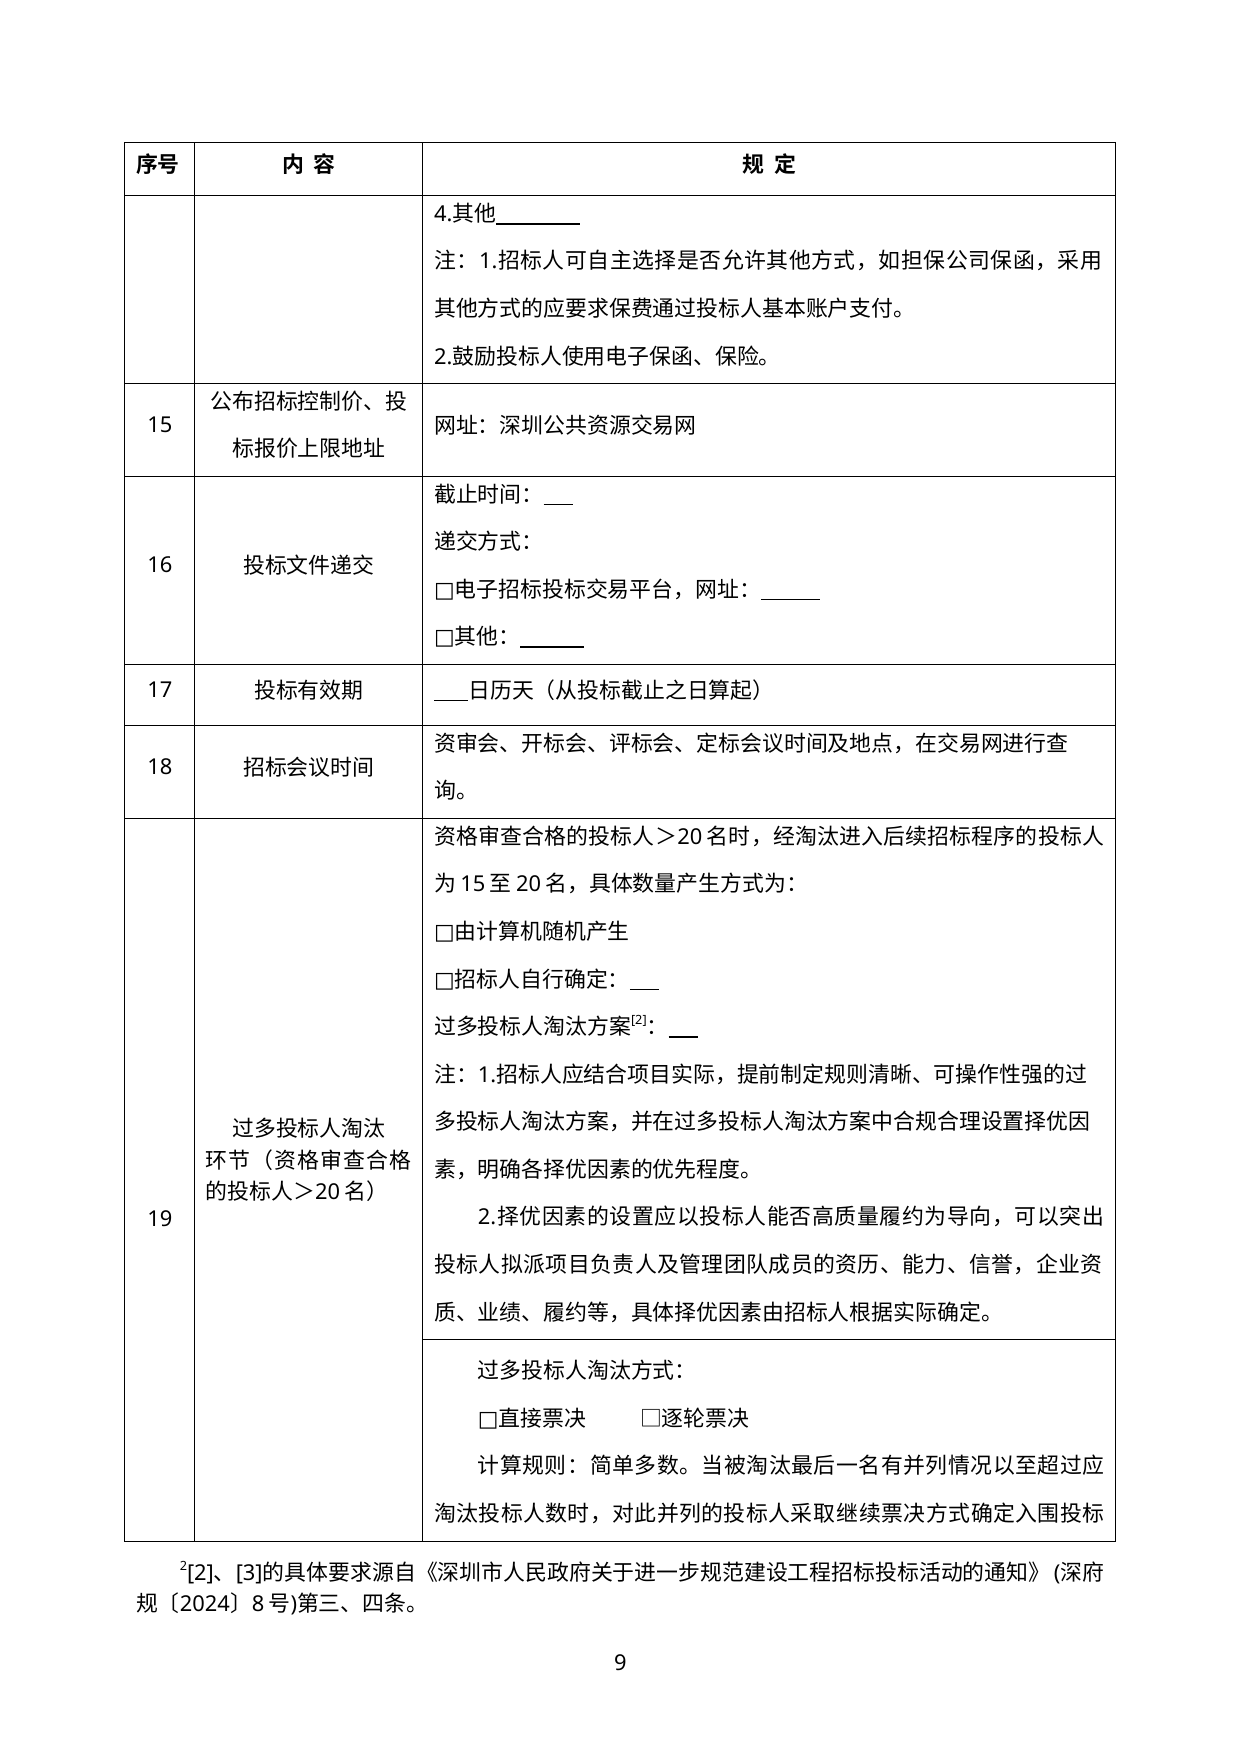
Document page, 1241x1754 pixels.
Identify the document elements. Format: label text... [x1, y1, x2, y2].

table_cell 19 [125, 819, 194, 1541]
table_header 序号 [125, 143, 194, 195]
table_cell 资格审查合格的投标人＞20名时，经淘汰进入后续招标程序的投标人为15至20名，具体数量产生方式为： □由计算机随机产生 □招标人自行确定： 过多投标人淘汰方案[]： 注：1.招标人应结合项目实际，提前制定规则清晰、可操作性强的过多投标人淘汰方案，并在过多投标人淘汰方案中合规合理设置择优因素，明确各择优因素的优先程度。 2.择优因素的设置应以投标人能否高质量履约为导向，可以突出投标人拟派项目负责人及管理团队成员的资历、能力、信誉，企业资质、业绩、履约等，具体择优因素由招标人根据实际确定。 [423, 819, 1115, 1339]
table_cell 18 [125, 726, 194, 818]
table_cell 过多投标人淘汰 环节（资格审查合格的投标人＞20名） [195, 819, 422, 1541]
table_cell 16 [125, 477, 194, 663]
table_cell 网址：深圳公共资源交易网 [423, 384, 1115, 476]
table_cell 资审会、开标会、评标会、定标会议时间及地点，在交易网进行查询。 [423, 726, 1115, 818]
table_header 内 容 [195, 143, 422, 195]
table_cell 招标会议时间 [195, 726, 422, 818]
table_cell 公布招标控制价、投标报价上限地址 [195, 384, 422, 476]
table_cell 17 [125, 665, 194, 725]
table_cell 截止时间： 递交方式： □电子招标投标交易平台，网址： □其他： [423, 477, 1115, 663]
table_cell 投标有效期 [195, 665, 422, 725]
table_cell 投标文件递交 [195, 477, 422, 663]
table_cell 15 [125, 384, 194, 476]
table_header 规 定 [423, 143, 1115, 195]
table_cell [423, 196, 1115, 383]
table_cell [423, 1340, 1115, 1541]
table_cell 日历天（从投标截止之日算起） [423, 665, 1115, 725]
